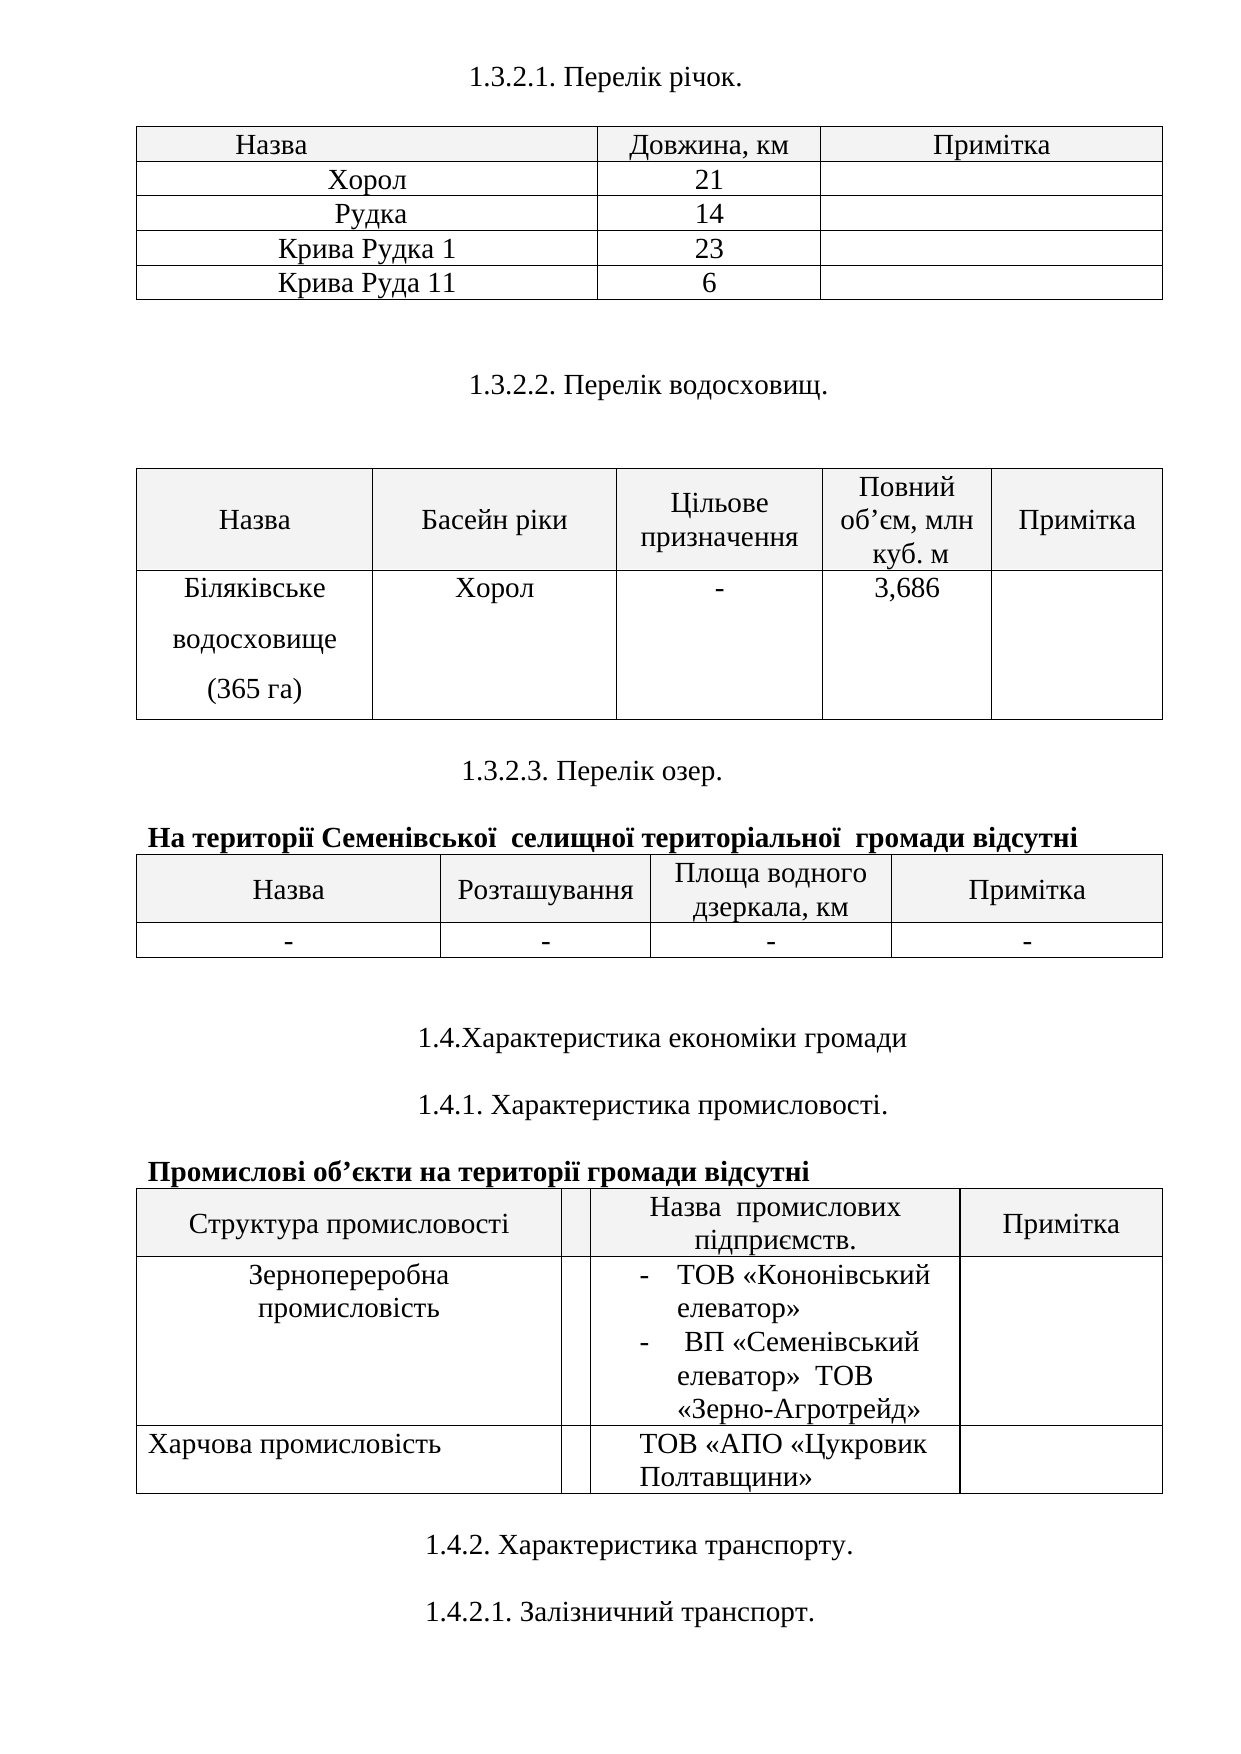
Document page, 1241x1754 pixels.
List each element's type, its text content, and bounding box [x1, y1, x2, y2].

table_header Примітка [961, 1189, 1162, 1256]
text 1.3.2.3. Перелік озер. [148, 753, 1152, 787]
table_header Розташування [441, 855, 650, 922]
table_header Назва [137, 127, 597, 161]
table_header Площа водного дзеркала, км [651, 855, 891, 922]
table_cell [821, 266, 1162, 299]
table_cell 21 [598, 162, 820, 195]
table_cell Рудка [137, 196, 597, 230]
table_header Назва [137, 469, 372, 569]
table_header Назва промислових підприємств. [591, 1189, 959, 1256]
text Промислові об’єкти на території громади відсутні [148, 1154, 1152, 1188]
table_cell [961, 1426, 1162, 1493]
table_cell Хорол [137, 162, 597, 195]
text 1.4.2.1. Залізничний транспорт. [148, 1594, 1152, 1628]
table_header Назва [137, 855, 440, 922]
table_cell - [617, 571, 822, 719]
table_cell Крива Рудка 1 [137, 231, 597, 264]
text 1.4.1. Характеристика промисловості. [148, 1087, 1152, 1121]
table_cell 23 [598, 231, 820, 264]
table_cell 6 [598, 266, 820, 299]
table_cell Харчова промисловість [137, 1426, 561, 1493]
table_header Довжина, км [598, 127, 820, 161]
table_cell - [651, 923, 891, 957]
table_header Повний об’єм, млн куб. м [823, 469, 991, 569]
table_cell [961, 1257, 1162, 1425]
table_header Примітка [992, 469, 1162, 569]
table_cell [821, 162, 1162, 195]
table_cell ТОВ «АПО «Цукровик Полтавщини» [591, 1426, 959, 1493]
table_cell [821, 196, 1162, 230]
table_cell [992, 571, 1162, 719]
table_cell ТОВ «Кононівський елеватор» ВП «Семенівський елеватор» ТОВ «Зерно-Агротрейд» [591, 1257, 959, 1425]
table_cell - [137, 923, 440, 957]
table_header Примітка [821, 127, 1162, 161]
text На території Семенівської селищної територіальної громади відсутні [148, 821, 1152, 854]
text 1.3.2.2. Перелік водосховищ. [148, 367, 1152, 401]
table_header Структура промисловості [137, 1189, 561, 1256]
table_cell 14 [598, 196, 820, 230]
text 1.4.Характеристика економіки громади [148, 1020, 1152, 1054]
table_cell Біляківське водосховище (365 га) [137, 571, 372, 719]
table_header Примітка [892, 855, 1162, 922]
table_cell Крива Руда 11 [137, 266, 597, 299]
table_cell Хорол [373, 571, 616, 719]
table_cell [562, 1257, 590, 1425]
text 1.3.2.1. Перелік річок. [148, 59, 1152, 93]
table_cell - [441, 923, 650, 957]
table_cell - [892, 923, 1162, 957]
table_header Басейн ріки [373, 469, 616, 569]
table_header [562, 1189, 590, 1256]
table_header Цільове призначення [617, 469, 822, 569]
table_cell Зернопереробна промисловість [137, 1257, 561, 1425]
table_cell [562, 1426, 590, 1493]
table_cell 3,686 [823, 571, 991, 719]
table_cell [821, 231, 1162, 264]
text 1.4.2. Характеристика транспорту. [148, 1527, 1152, 1561]
